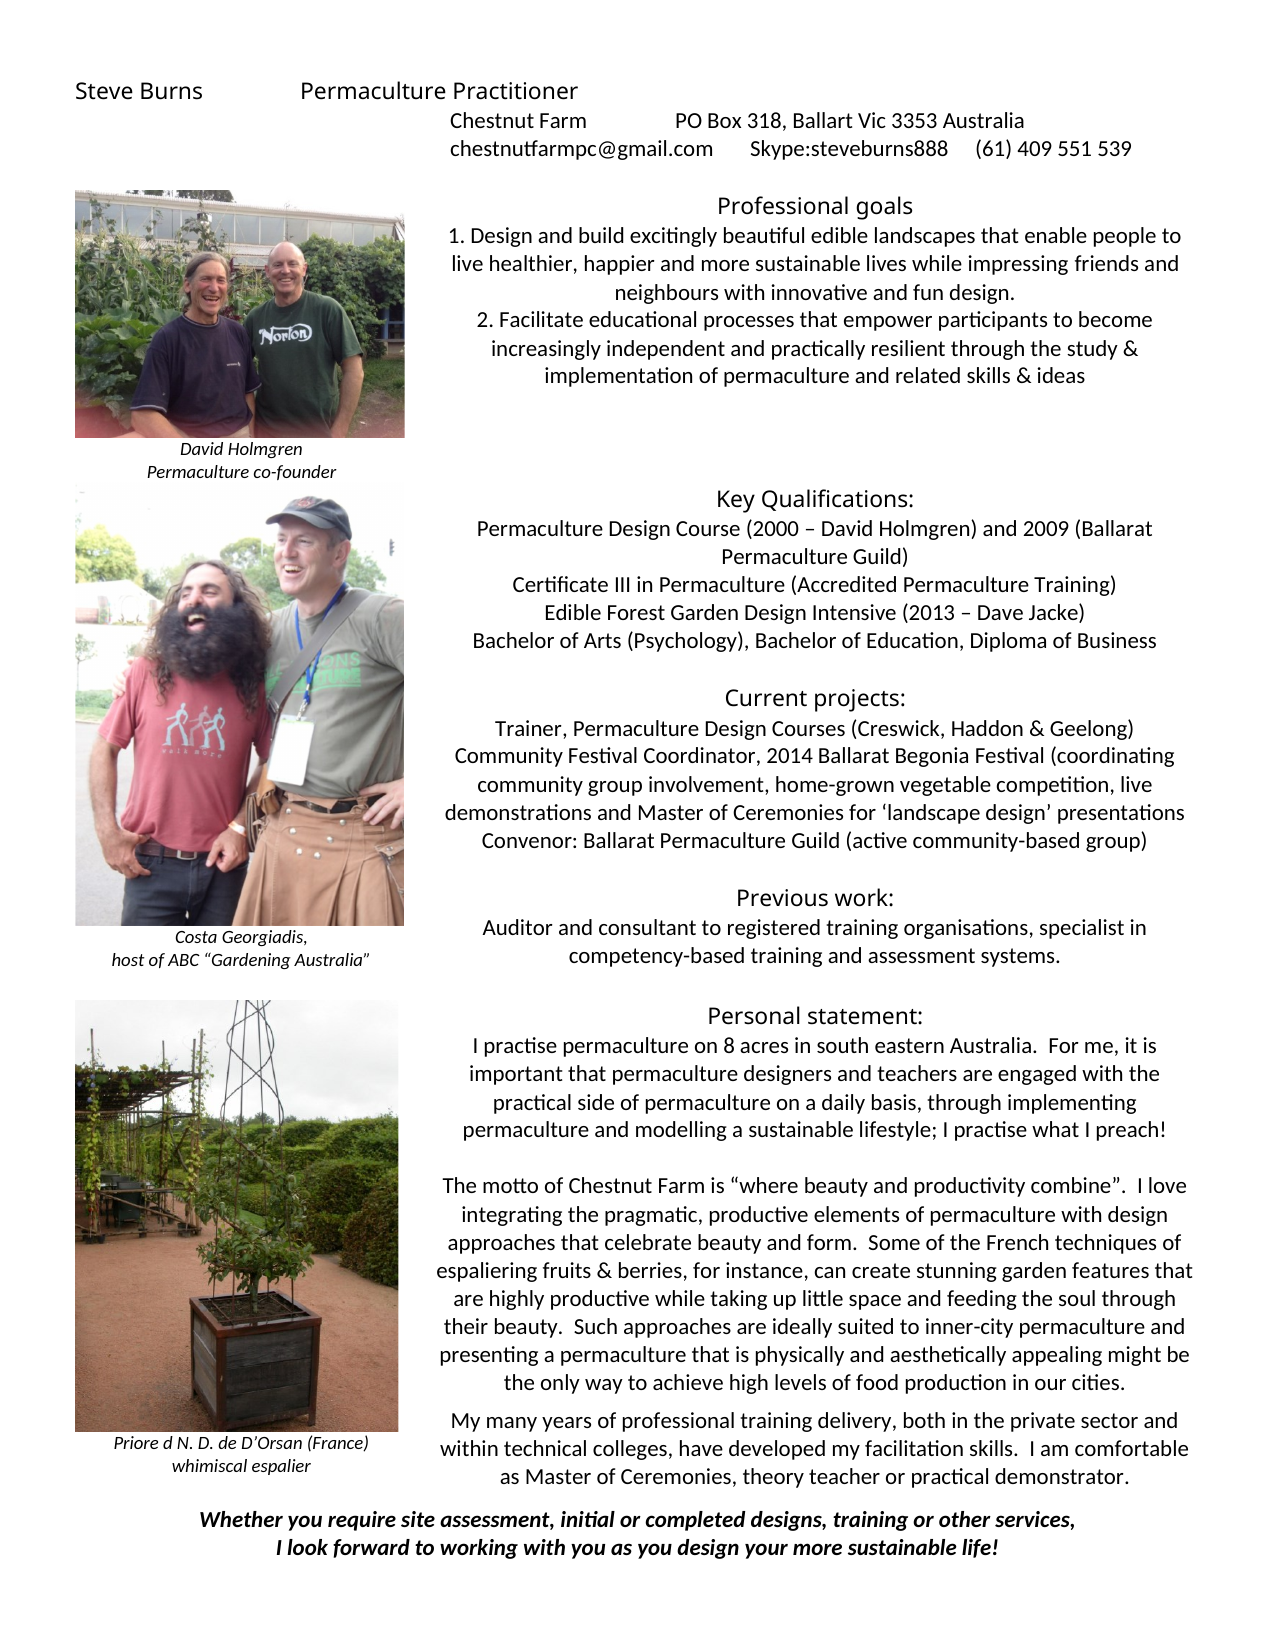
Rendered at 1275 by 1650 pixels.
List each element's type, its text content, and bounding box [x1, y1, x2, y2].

picture [75, 190, 405, 438]
table_cell Priore d N. D. de D’Orsan () whimiscal espalier [64, 1000, 419, 1505]
table_cell Personal statement: I practise permaculture on 8 acres in south eastern . For me, it is important that permaculture designers and teachers are engaged with the practical side of permaculture on a daily basis, through implementing permaculture and modelling a sustainable lifestyle; I practise what I preach! The motto of Chestnut Farm is “where beauty and productivity combine”. I love integrating the pragmatic, productive elements of permaculture with design approaches that celebrate beauty and form. Some of the French techniques of espaliering fruits & berries, for instance, can create stunning garden features that are highly productive while taking up little space and feeding the soul through their beauty. Such approaches are ideally suited to inner-city permaculture and presenting a permaculture that is physically and aesthetically appealing might be the only way to achieve high levels of food production in our cities. My many years of professional training delivery, both in the private sector and within technical colleges, have developed my facilitation skills. I am comfortable as Master of Ceremonies, theory teacher or practical demonstrator. [419, 1000, 1211, 1505]
table_cell Key Qualifications: Permaculture Design Course (2000 – David Holmgren) and 2009 (Ballarat Permaculture Guild) Certificate III in Permaculture (Accredited Permaculture Training) Design Intensive (2013 – Dave Jacke) Bachelor of Arts (Psychology), Bachelor of Education, Diploma of Business Current projects: Trainer, Permaculture Design Courses (Creswick, Haddon & Geelong) Community Festival Coordinator, 2014 Ballarat Begonia Festival (coordinating community group involvement, home-grown vegetable competition, live demonstrations and Master of Ceremonies for ‘landscape design’ presentations Convenor: Ballarat Permaculture Guild (active community-based group) Previous work: Auditor and consultant to registered training organisations, specialist in competency-based training and assessment systems. [419, 483, 1211, 1000]
picture [76, 483, 404, 926]
table_cell Whether you require site assessment, initial or completed designs, training or other services, I look forward to working with you as you design your more sustainable life! [64, 1505, 1211, 1561]
picture [75, 1000, 399, 1432]
table_header Professional goals 1. Design and build excitingly beautiful edible landscapes that enable people to live healthier, happier and more sustainable lives while impressing friends and neighbours with innovative and fun design. 2. Facilitate educational processes that empower participants to become increasingly independent and practically resilient through the study & implementation of permaculture and related skills & ideas [419, 190, 1211, 483]
text Chestnut Farm PO Box 318, Ballart Vic 3353 chestnutfarmpc@gmail.com Skype:steveburns888 (61) 409 551 539 [375, 106, 1200, 162]
table_header David Holmgren Permaculture co-founder [64, 190, 419, 483]
table_cell Costa Georgiadis, host of ABC “Gardening ” [64, 483, 419, 1000]
text Steve Burns Permaculture Practitioner [75, 75, 1200, 106]
